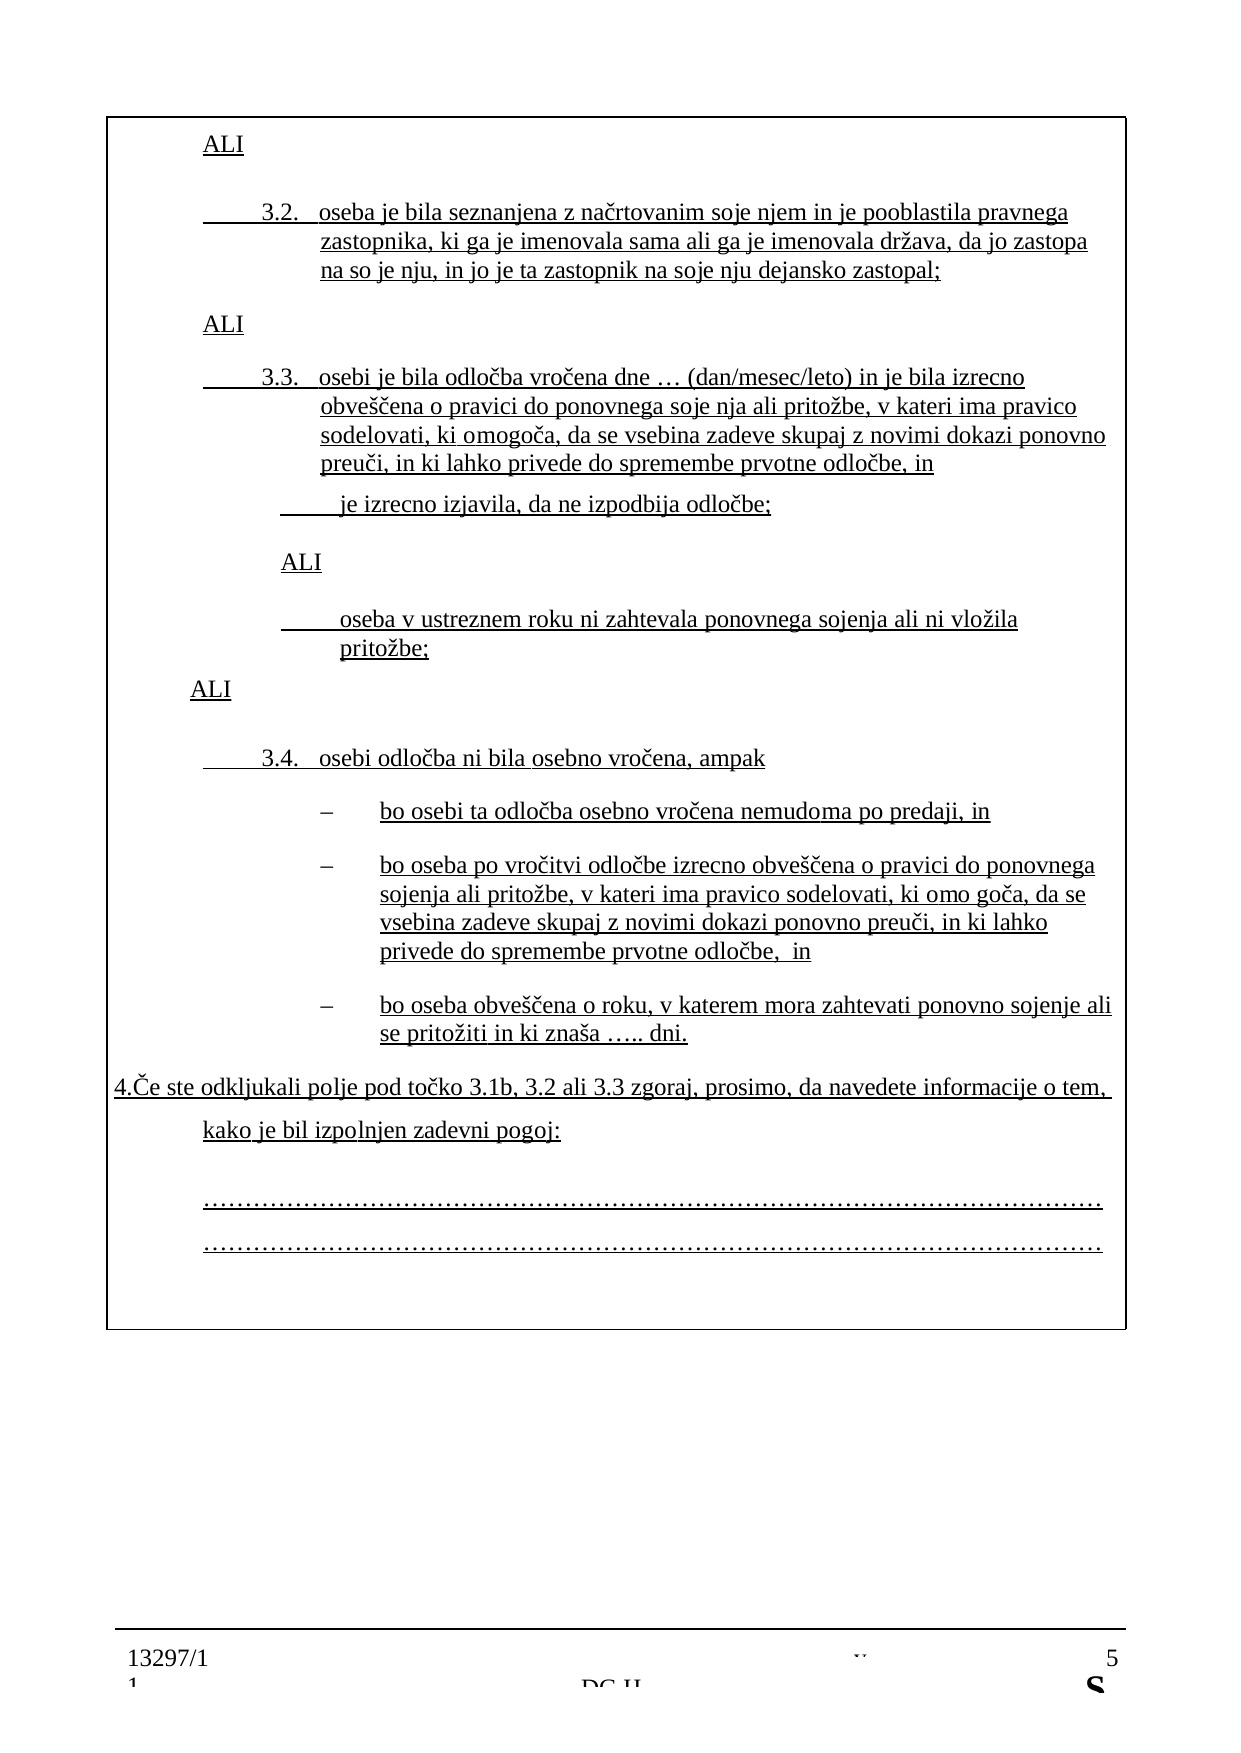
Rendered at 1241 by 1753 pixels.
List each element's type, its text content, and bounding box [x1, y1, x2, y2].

text 3.2. oseba je bila seznanjena z načrtovanim soje njem in je pooblastila pravnega zastopnika, ki ga je imenovala sama ali ga je imenovala država, da jo zastopa na so je nju, in jo je ta zastopnik na soje nju dejansko zastopal; [202, 197, 1094, 283]
text ALI [280, 547, 1138, 576]
list Če ste odkljukali polje pod točko 3.1b, 3.2 ali 3.3 zgoraj, prosimo, da navedete informacije o tem, kako je bil izpolnjen zadevni pogoj: [114, 1099, 1112, 1144]
list bo oseba po vročitvi odločbe izrecno obveščena o pravici do ponovnega sojenja ali pritožbe, v kateri ima pravico sodelovati, ki omo goča, da se vsebina zadeve skupaj z novimi dokazi ponovno preuči, in ki lahko privede do spremembe prvotne odločbe, in [320, 850, 1100, 964]
text ALI [202, 309, 1138, 337]
list Če ste odkljukali polje pod točko 3.1b, 3.2 ali 3.3 zgoraj, prosimo, da navedete informacije o tem, kako je bil izpolnjen zadevni pogoj: [114, 1072, 1112, 1097]
text oseba v ustreznem roku ni zahtevala ponovnega sojenja ali ni vložila pritožbe; [281, 604, 1027, 662]
text je izrecno izjavila, da ne izpodbija odločbe; [280, 489, 1138, 518]
list bo oseba obveščena o roku, v katerem mora zahtevati ponovno sojenje ali se pritožiti in ki znaša ….. dni. [320, 990, 1117, 1047]
text ……………………………………………………………………………………………… [202, 1227, 1138, 1256]
text ALI [202, 129, 1138, 158]
text ALI [102, 674, 231, 703]
text ……………………………………………………………………………………………… [202, 1183, 1138, 1212]
text 3.3. osebi je bila odločba vročena dne … (dan/mesec/leto) in je bila izrecno obveščena o pravici do ponovnega soje nja ali pritožbe, v kateri ima pravico sodelovati, ki omogoča, da se vsebina zadeve skupaj z novimi dokazi ponovno preuči, in ki lahko privede do spremembe prvotne odločbe, in [202, 362, 1108, 477]
text 3.4. osebi odločba ni bila osebno vročena, ampak [202, 743, 1138, 772]
list bo osebi ta odločba osebno vročena nemudoma po predaji, in [320, 796, 1138, 825]
